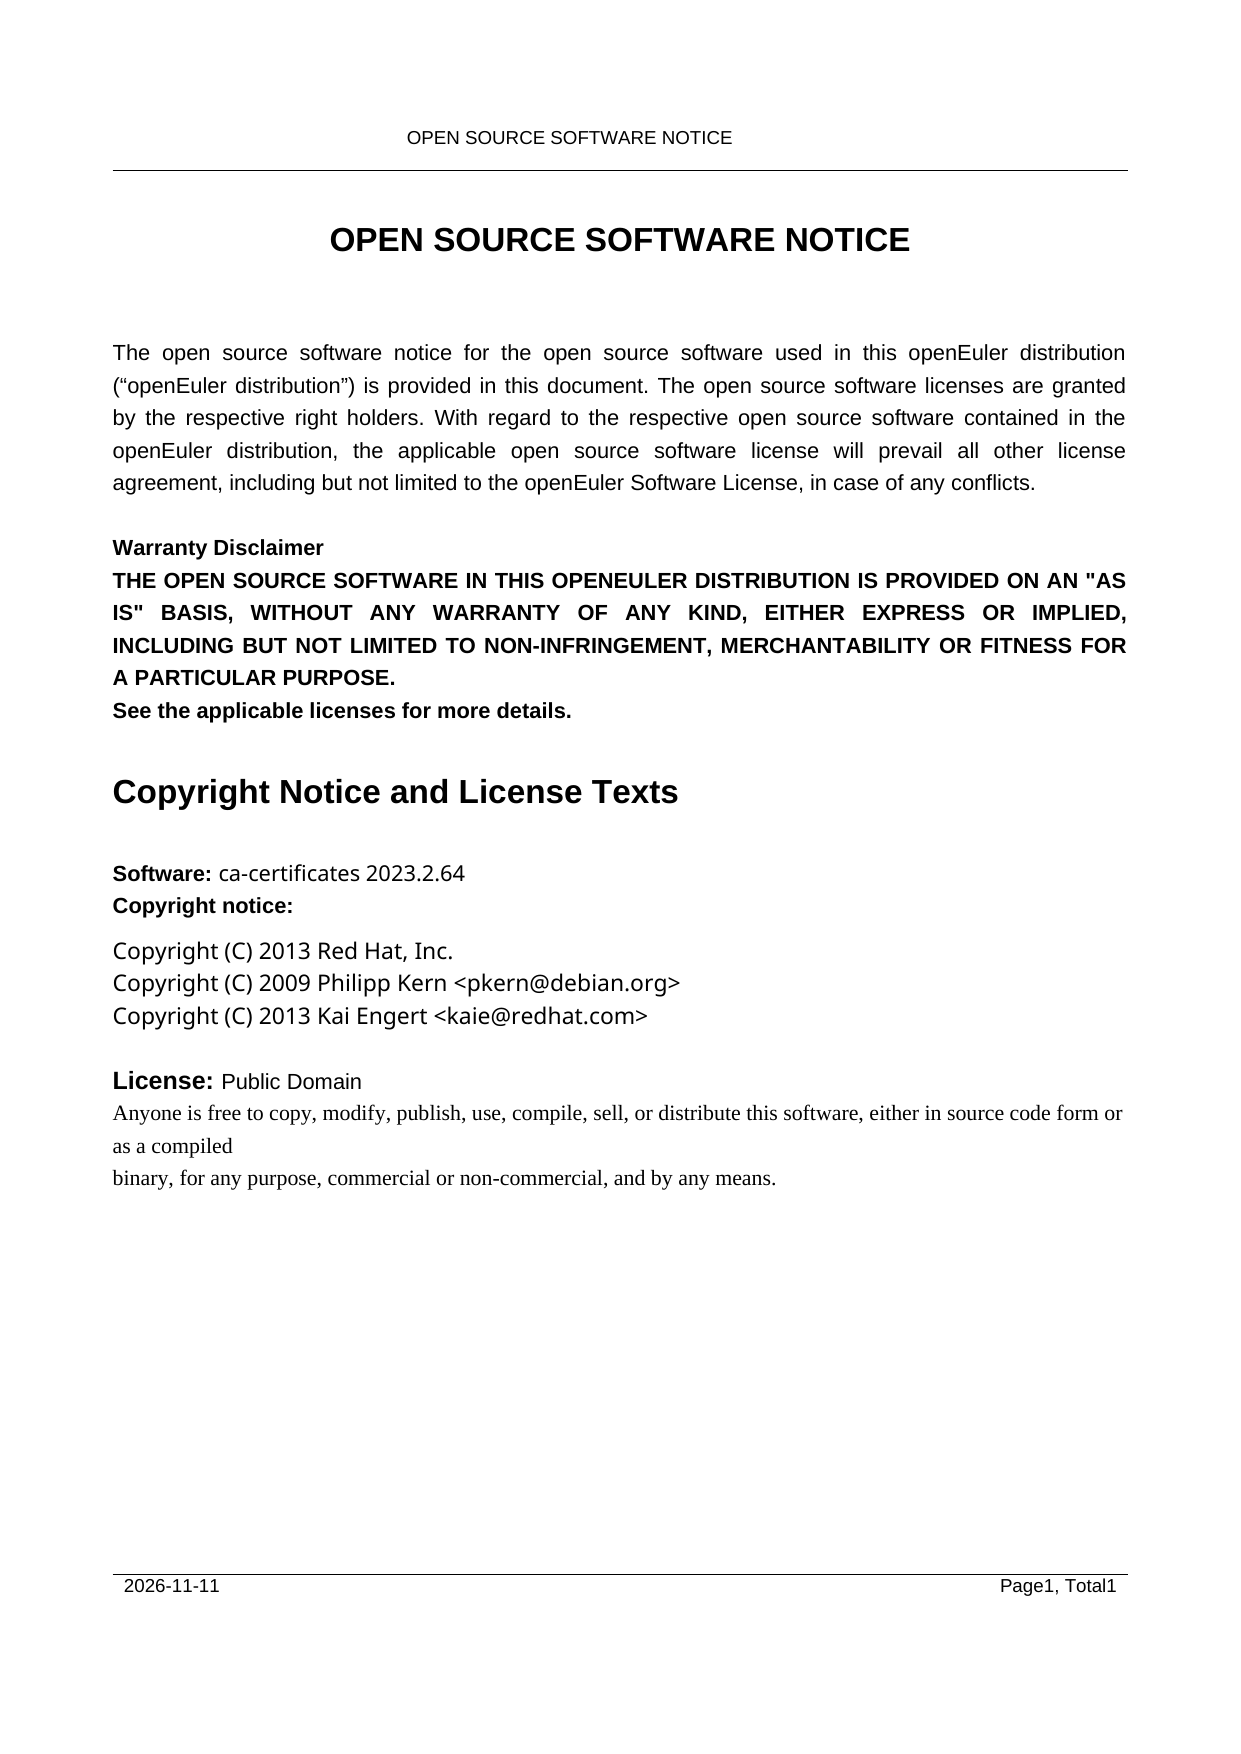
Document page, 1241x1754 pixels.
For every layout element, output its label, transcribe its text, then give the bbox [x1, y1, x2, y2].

title Software: ca-certificates 2023.2.64 [112, 856, 1128, 889]
text The open source software notice for the open source software used in this openEuler distribution (“openEuler distribution”) is provided in this document. The open source software licenses are granted by the respective right holders. With regard to the respective open source software contained in the openEuler distribution, the applicable open source software license will prevail all other license agreement, including but not limited to the openEuler Software License, in case of any conflicts. [112, 336, 1128, 499]
text Warranty Disclaimer [112, 531, 1128, 564]
text Copyright notice: [112, 889, 1128, 921]
text THE OPEN SOURCE SOFTWARE IN THIS OPENEULER DISTRIBUTION IS PROVIDED ON AN "AS IS" BASIS, WITHOUT ANY WARRANTY OF ANY KIND, EITHER EXPRESS OR IMPLIED, INCLUDING BUT NOT LIMITED TO NON-INFRINGEMENT, MERCHANTABILITY OR FITNESS FOR A PARTICULAR PURPOSE. See the applicable licenses for more details. [112, 564, 1128, 726]
text Copyright Notice and License Texts [112, 759, 1128, 824]
text Copyright (C) 2013 Red Hat, Inc. Copyright (C) 2009 Philipp Kern <pkern@debian.org> Copyright (C) 2013 Kai Engert <kaie@redhat.com> [112, 934, 1128, 1064]
text License: Public Domain [112, 1064, 1128, 1096]
text OPEN SOURCE SOFTWARE NOTICE [112, 206, 1128, 271]
text Anyone is free to copy, modify, publish, use, compile, sell, or distribute this software, either in source code form or as a compiled binary, for any purpose, commercial or non-commercial, and by any means. [112, 1096, 1128, 1194]
